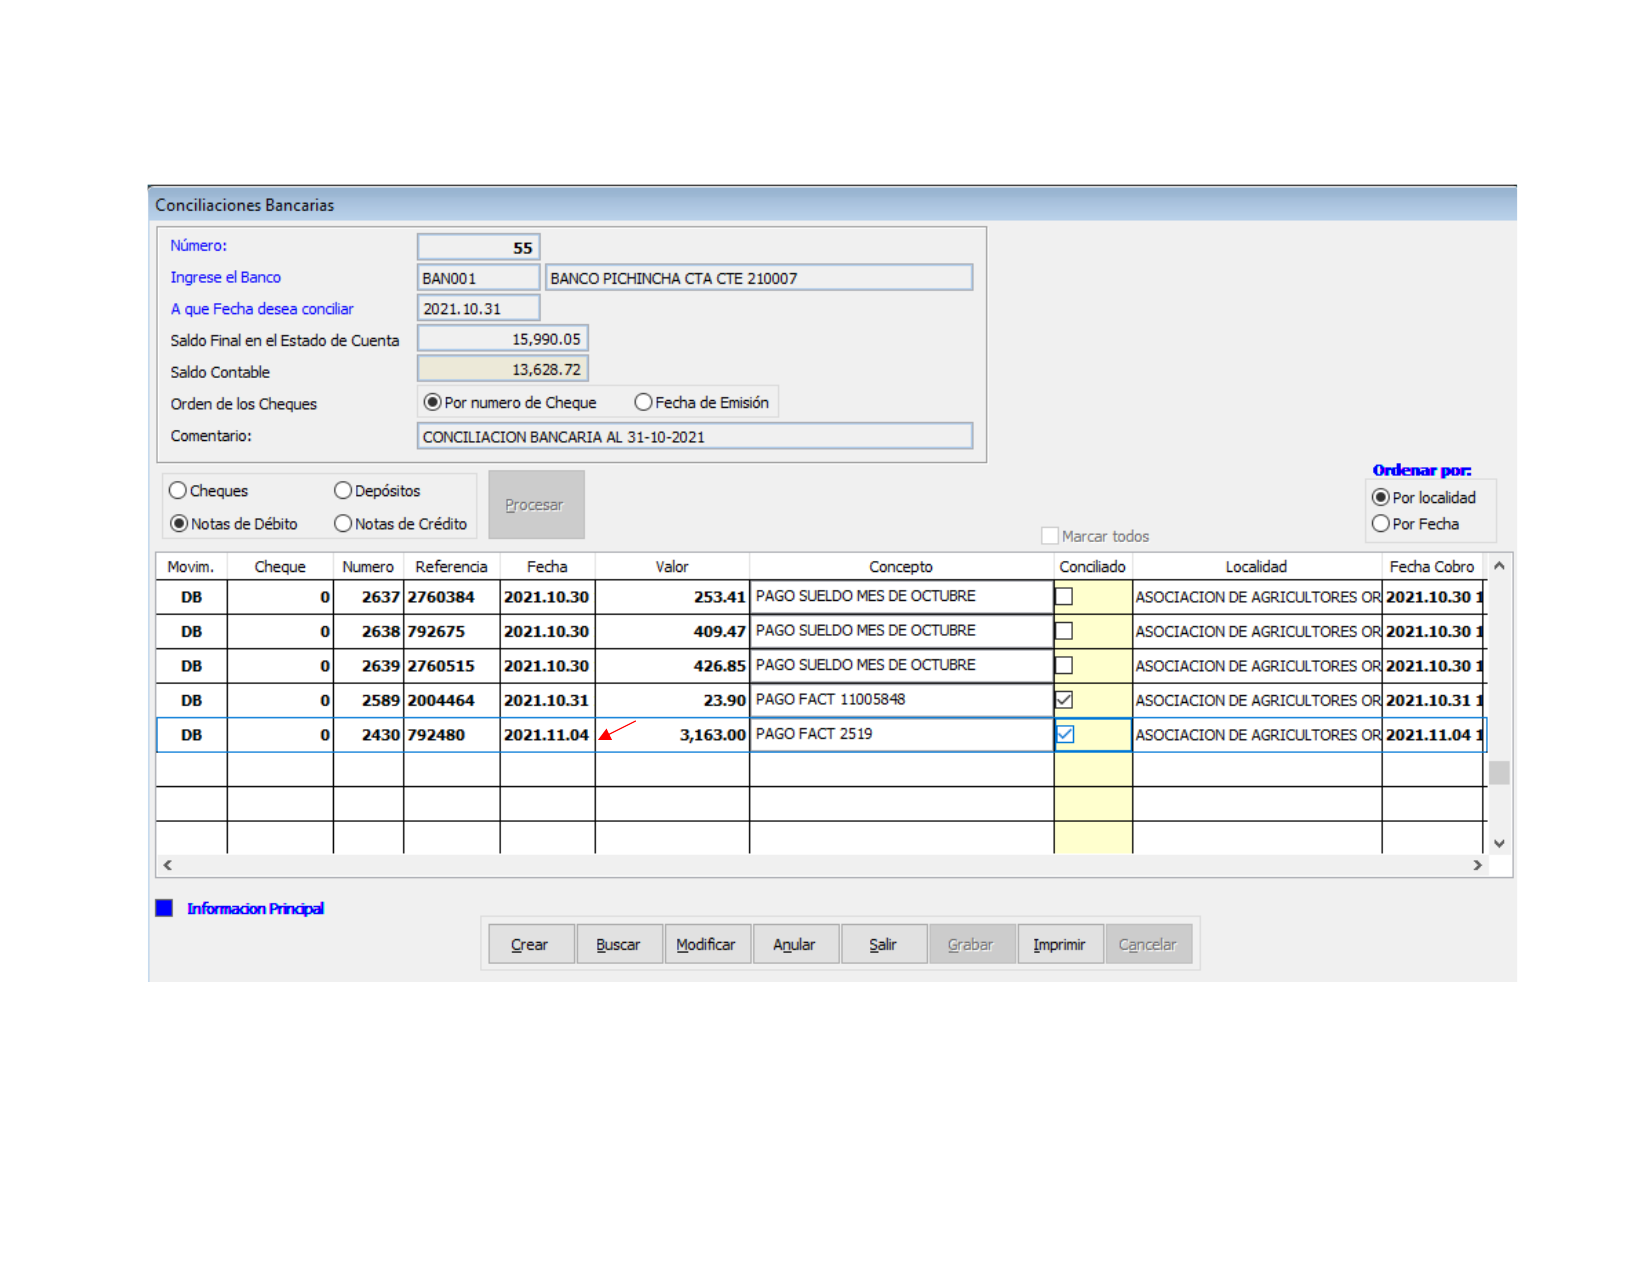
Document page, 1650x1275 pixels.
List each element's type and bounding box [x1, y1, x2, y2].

picture [147, 177, 1518, 982]
